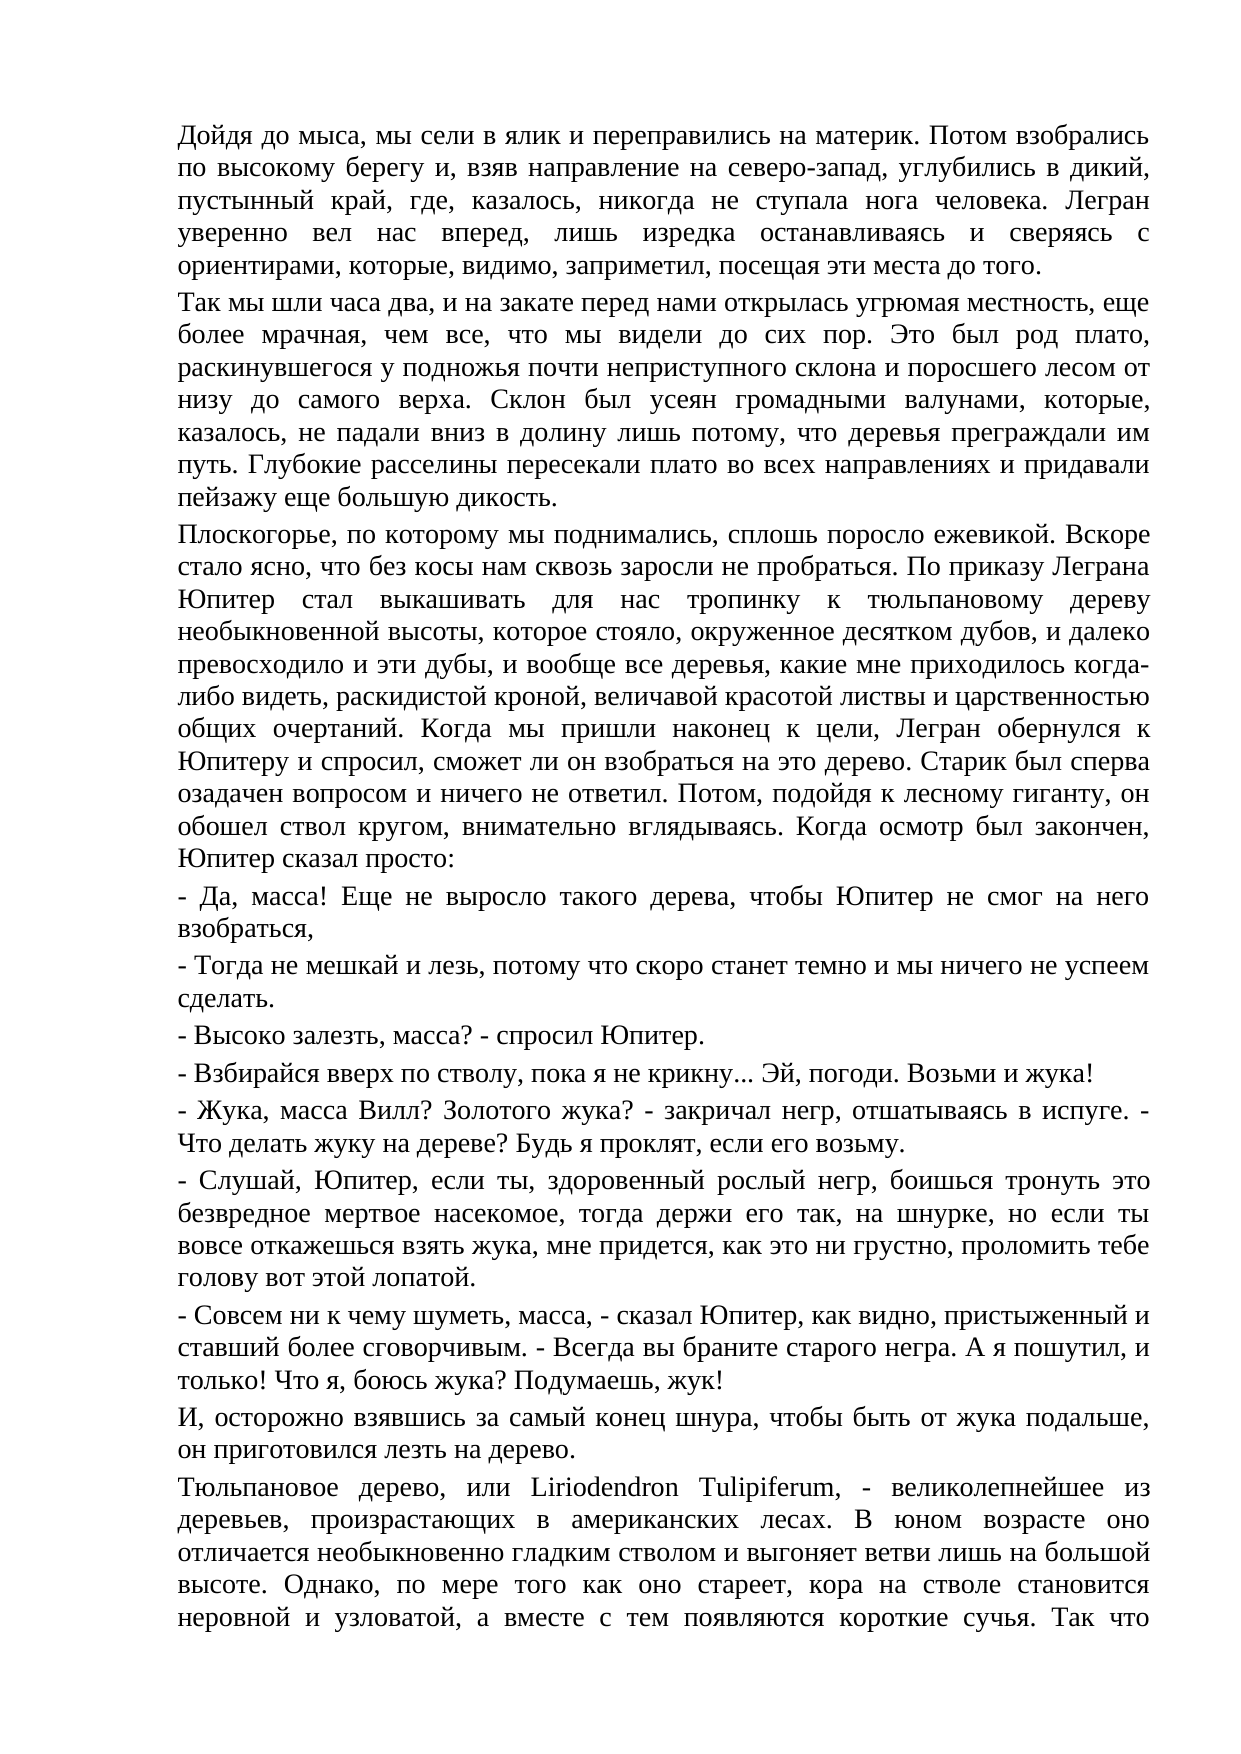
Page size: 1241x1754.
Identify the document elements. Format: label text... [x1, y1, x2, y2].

text - Слушай, Юпитер, если ты, здоровенный рослый негр, боишься тронуть это безвредное мертвое насекомое, тогда держи его так, на шнурке, но если ты вовсе откажешься взять жука, мне придется, как это ни грустно, проломить тебе голову вот этой лопатой. [177, 1163, 1152, 1293]
text Дойдя до мыса, мы сели в ялик и переправились на материк. Потом взобрались по высокому берегу и, взяв направление на северо-запад, углубились в дикий, пустынный край, где, казалось, никогда не ступала нога человека. Легран уверенно вел нас вперед, лишь изредка останавливаясь и сверяясь с ориентирами, которые, видимо, заприметил, посещая эти места до того. [177, 118, 1152, 280]
text Плоскогорье, по которому мы поднимались, сплошь поросло ежевикой. Вскоре стало ясно, что без косы нам сквозь заросли не пробраться. По приказу Леграна Юпитер стал выкашивать для нас тропинку к тюльпановому дереву необыкновенной высоты, которое стояло, окруженное десятком дубов, и далеко превосходило и эти дубы, и вообще все деревья, какие мне приходилось когда-либо видеть, раскидистой кроной, величавой красотой листвы и царственностью общих очертаний. Когда мы пришли наконец к цели, Легран обернулся к Юпитеру и спросил, сможет ли он взобраться на это дерево. Старик был сперва озадачен вопросом и ничего не ответил. Потом, подойдя к лесному гиганту, он обошел ствол кругом, внимательно вглядываясь. Когда осмотр был закончен, Юпитер сказал просто: [177, 517, 1152, 873]
text - Высоко залезть, масса? - спросил Юпитер. [177, 1018, 1152, 1051]
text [177, 1470, 1152, 1632]
text И, осторожно взявшись за самый конец шнура, чтобы быть от жука подальше, он приготовился лезть на дерево. [177, 1400, 1152, 1465]
text - Жука, масса Вилл? Золотого жука? - закричал негр, отшатываясь в испуге. - Что делать жуку на дереве? Будь я проклят, если его возьму. [177, 1093, 1152, 1158]
text - Да, масса! Еще не выросло такого дерева, чтобы Юпитер не смог на него взобраться, [177, 878, 1152, 943]
text - Тогда не мешкай и лезь, потому что скоро станет темно и мы ничего не успеем сделать. [177, 948, 1152, 1013]
text - Совсем ни к чему шуметь, масса, - сказал Юпитер, как видно, пристыженный и ставший более сговорчивым. - Всегда вы браните старого негра. А я пошутил, и только! Что я, боюсь жука? Подумаешь, жук! [177, 1298, 1152, 1395]
text - Взбирайся вверх по стволу, пока я не крикну... Эй, погоди. Возьми и жука! [177, 1056, 1152, 1088]
text Так мы шли часа два, и на закате перед нами открылась угрюмая местность, еще более мрачная, чем все, что мы видели до сих пор. Это был род плато, раскинувшегося у подножья почти неприступного склона и поросшего лесом от низу до самого верха. Склон был усеян громадными валунами, которые, казалось, не падали вниз в долину лишь потому, что деревья преграждали им путь. Глубокие расселины пересекали плато во всех направлениях и придавали пейзажу еще большую дикость. [177, 285, 1152, 512]
